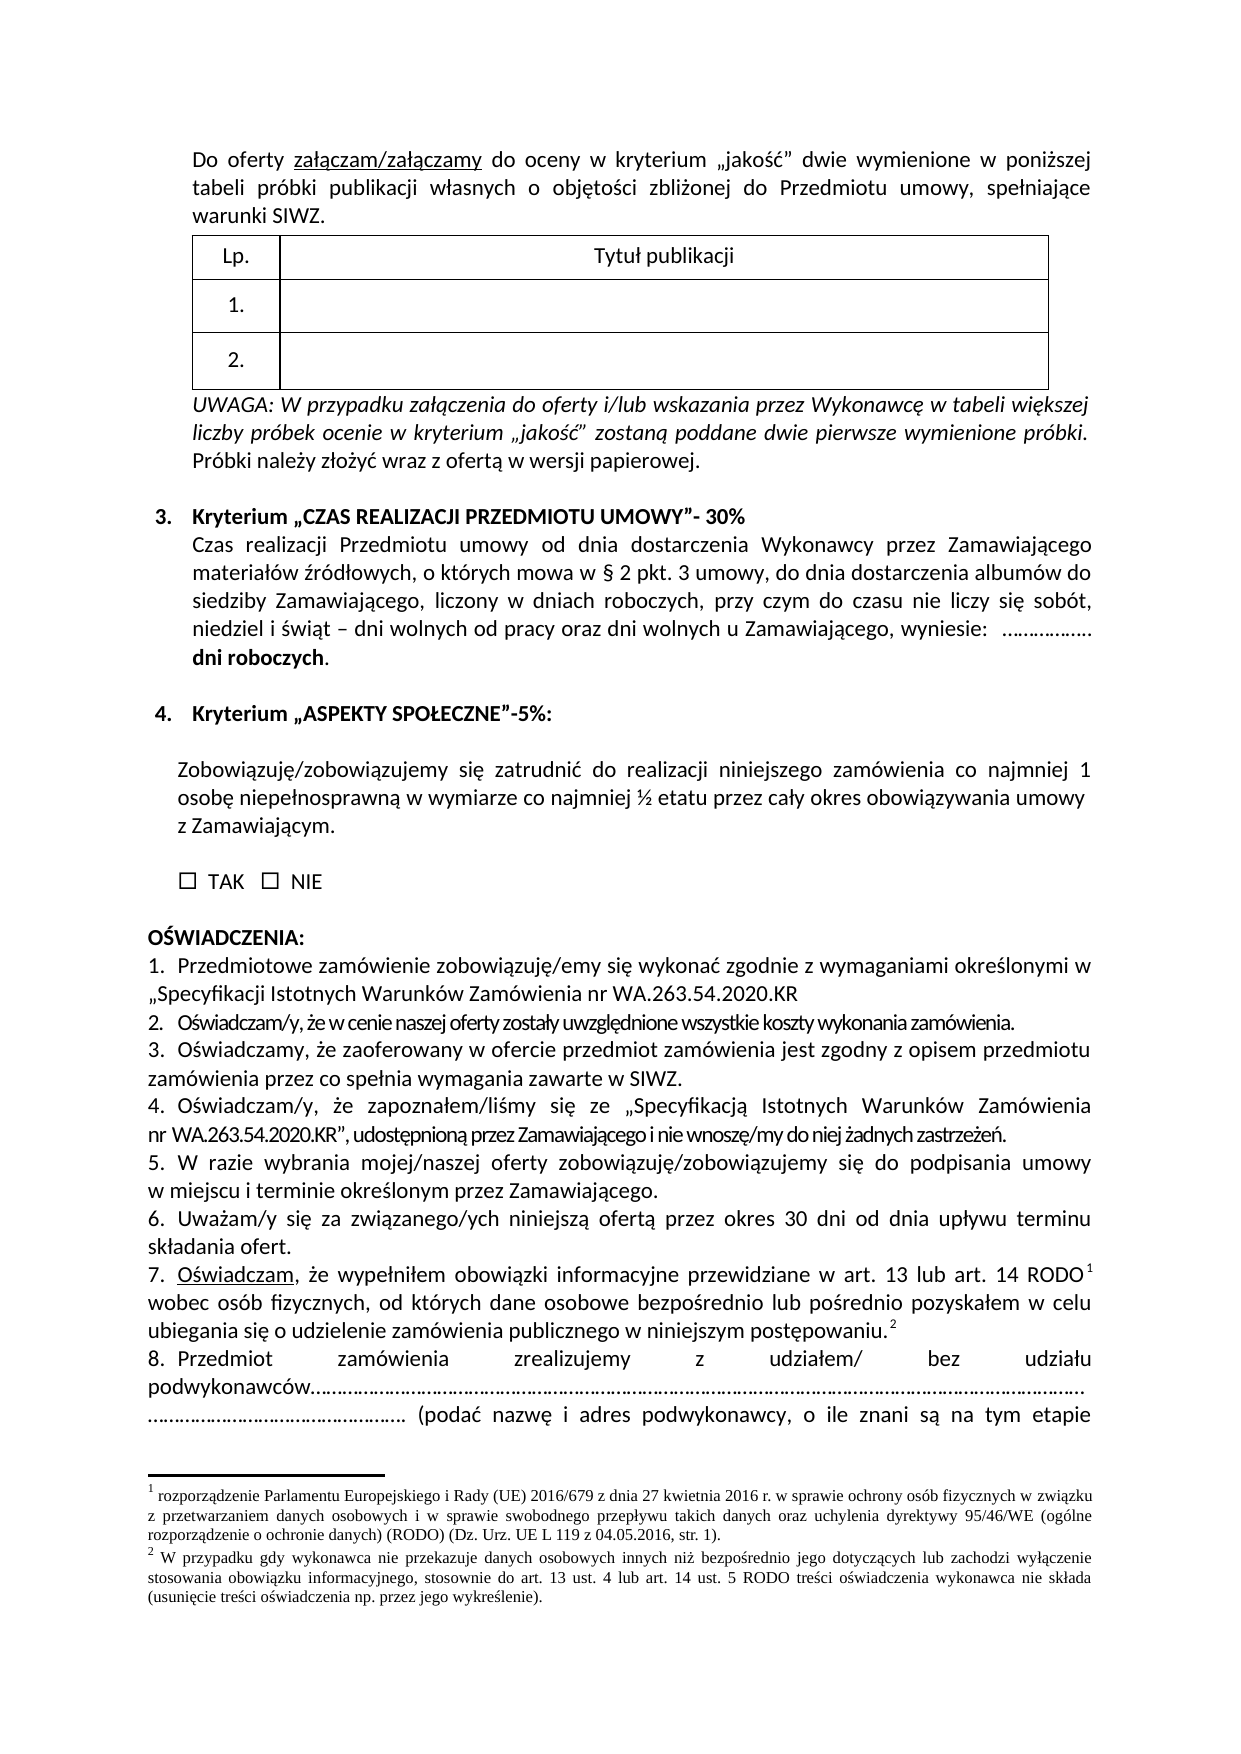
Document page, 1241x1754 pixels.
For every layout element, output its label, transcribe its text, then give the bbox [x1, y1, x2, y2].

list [148, 1344, 1093, 1428]
table_cell 1. [193, 280, 279, 332]
table_header Tytuł publikacji [281, 236, 1048, 279]
table_cell [281, 333, 1048, 389]
list W razie wybrania mojej/naszej oferty zobowiązuję/zobowiązujemy się do podpisania umowy w miejscu i terminie określonym przez Zamawiającego. [148, 1148, 1093, 1204]
table_header Lp. [193, 236, 279, 279]
text Zobowiązuję/zobowiązujemy się zatrudnić do realizacji niniejszego zamówienia co najmniej 1 osobę niepełnosprawną w wymiarze co najmniej ½ etatu przez cały okres obowiązywania umowy z Zamawiającym. [177, 755, 1093, 839]
text TAK NIE [177, 867, 1093, 896]
list Oświadczam/y, że zapoznałem/liśmy się ze „Specyfikacją Istotnych Warunków Zamówienia nr WA.263.54.2020.KR”, udostępnioną przez Zamawiającego i nie wnoszę/my do niej żadnych zastrzeżeń. [148, 1092, 1093, 1148]
list Oświadczamy, że zaoferowany w ofercie przedmiot zamówienia jest zgodny z opisem przedmiotu zamówienia przez co spełnia wymagania zawarte w SIWZ. [148, 1036, 1093, 1092]
list Kryterium „CZAS REALIZACJI PRZEDMIOTU UMOWY”- 30% [154, 502, 1093, 531]
text Czas realizacji Przedmiotu umowy od dnia dostarczenia Wykonawcy przez Zamawiającego materiałów źródłowych, o których mowa w § 2 pkt. 3 umowy, do dnia dostarczenia albumów do siedziby Zamawiającego, liczony w dniach roboczych, przy czym do czasu nie liczy się sobót, niedziel i świąt – dni wolnych od pracy oraz dni wolnych u Zamawiającego, wyniesie: …………….. dni roboczych. [192, 531, 1093, 671]
list Kryterium „ASPEKTY SPOŁECZNE”-5%: [154, 699, 1093, 727]
list Uważam/y się za związanego/ych niniejszą ofertą przez okres 30 dni od dnia upływu terminu składania ofert. [148, 1204, 1093, 1260]
text UWAGA: W przypadku załączenia do oferty i/lub wskazania przez Wykonawcę w tabeli większej liczby próbek ocenie w kryterium „jakość” zostaną poddane dwie pierwsze wymienione próbki. Próbki należy złożyć wraz z ofertą w wersji papierowej. [192, 390, 1093, 474]
list Oświadczam/y, że w cenie naszej oferty zostały uwzględnione wszystkie koszty wykonania zamówienia. [148, 1008, 1093, 1036]
table_cell [281, 280, 1048, 332]
table_cell 2. [193, 333, 279, 389]
text Do oferty załączam/załączamy do oceny w kryterium „jakość” dwie wymienione w poniższej tabeli próbki publikacji własnych o objętości zbliżonej do Przedmiotu umowy, spełniające warunki SIWZ. [192, 145, 1093, 229]
list Przedmiotowe zamówienie zobowiązuję/emy się wykonać zgodnie z wymaganiami określonymi w „Specyfikacji Istotnych Warunków Zamówienia nr WA.263.54.2020.KR [148, 952, 1093, 1008]
text OŚWIADCZENIA: [148, 923, 1093, 952]
list Oświadczam, że wypełniłem obowiązki informacyjne przewidziane w art. 13 lub art. 14 RODO wobec osób fizycznych, od których dane osobowe bezpośrednio lub pośrednio pozyskałem w celu ubiegania się o udzielenie zamówienia publicznego w niniejszym postępowaniu. [148, 1260, 1093, 1344]
